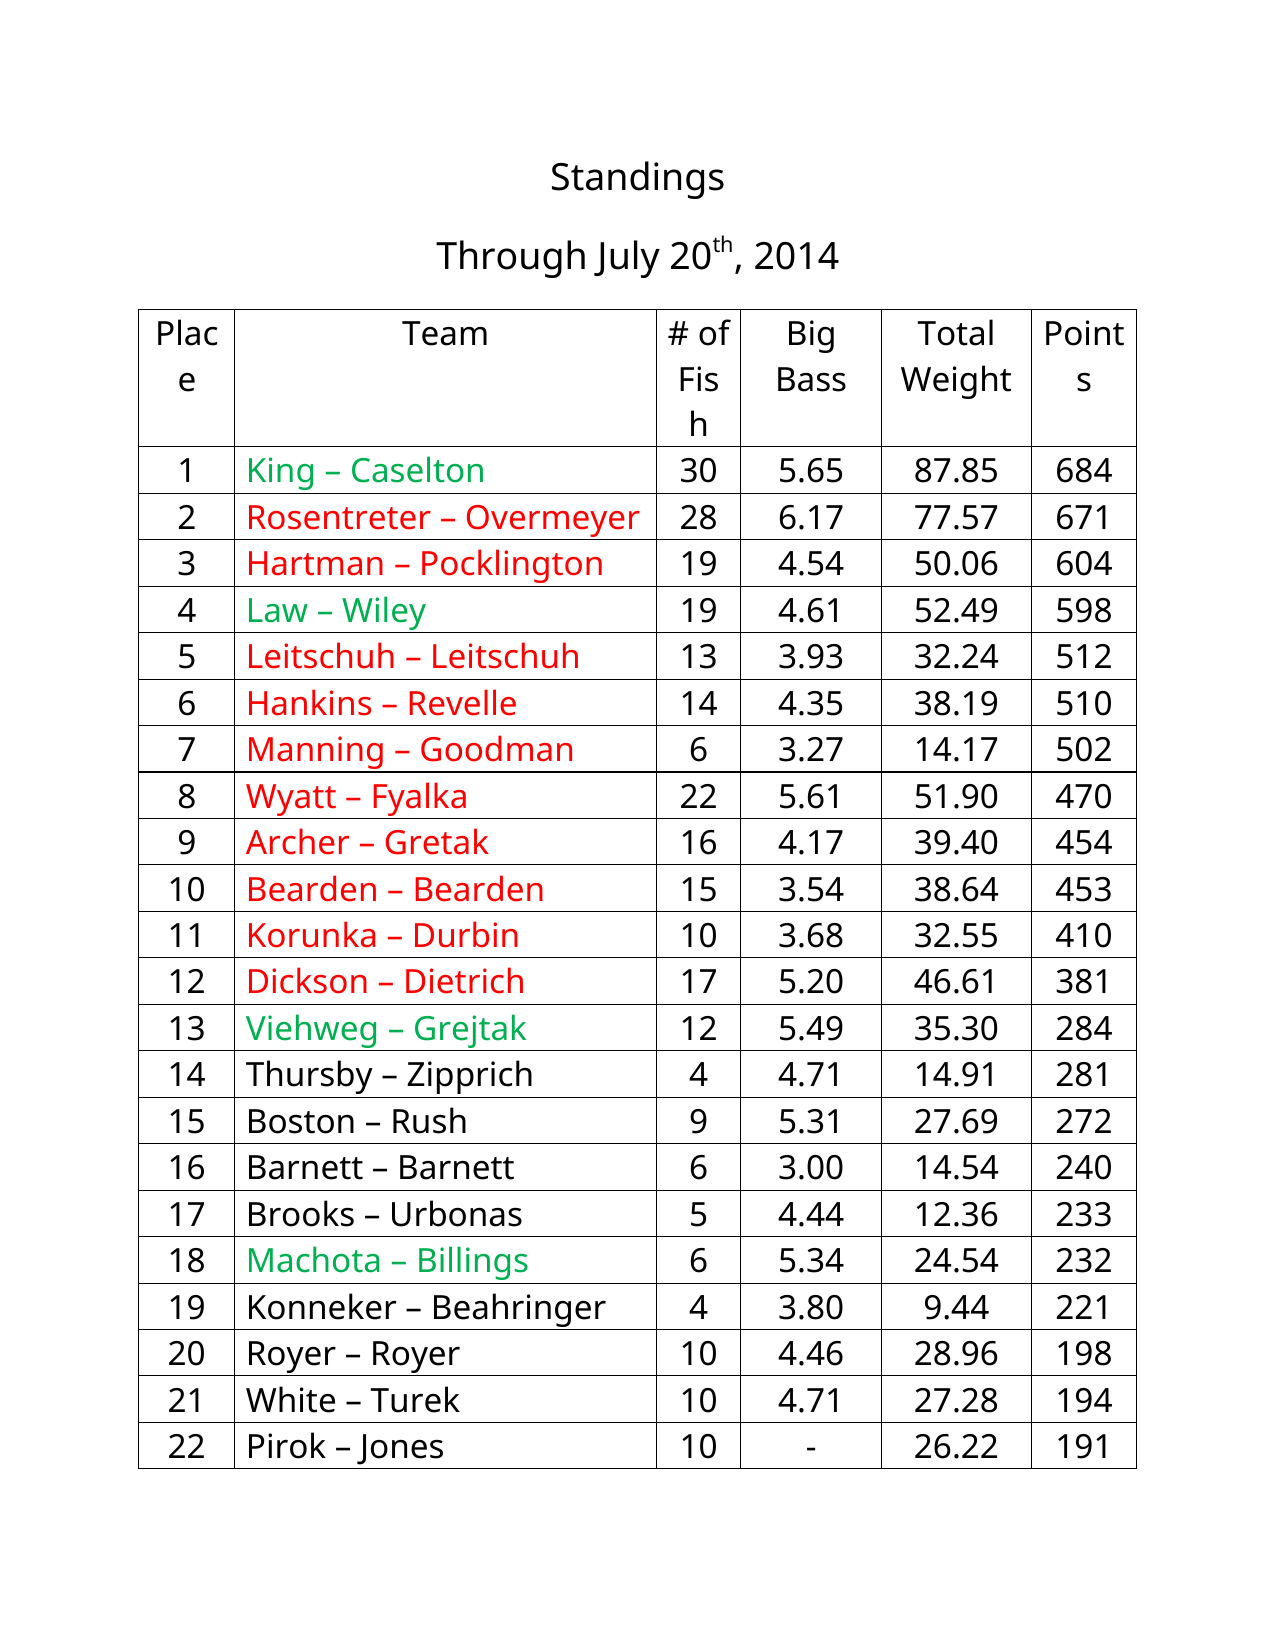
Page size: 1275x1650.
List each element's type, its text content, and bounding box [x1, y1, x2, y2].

table_cell 14.54 [882, 1144, 1031, 1189]
table_cell 191 [1032, 1423, 1136, 1468]
table_cell 5 [657, 1191, 740, 1236]
table_cell 4.71 [741, 1051, 881, 1097]
table_cell 13 [657, 633, 740, 678]
table_cell 454 [1032, 819, 1136, 864]
table_cell 3.27 [741, 726, 881, 771]
table_header Total Weight [882, 310, 1031, 446]
table_cell 221 [1032, 1284, 1136, 1329]
table_cell 5.20 [741, 958, 881, 1004]
table_cell White – Turek [235, 1376, 656, 1422]
table_cell Wyatt – Fyalka [235, 773, 656, 818]
table_cell 5.65 [741, 447, 881, 493]
table_cell 671 [1032, 494, 1136, 539]
text Through July 20th, 2014 [150, 229, 1125, 281]
table_cell 684 [1032, 447, 1136, 493]
table_cell 2 [139, 494, 234, 539]
table_cell 510 [1032, 680, 1136, 725]
table_cell 22 [139, 1423, 234, 1468]
table_cell 27.28 [882, 1376, 1031, 1422]
table_cell Viehweg – Grejtak [235, 1005, 656, 1050]
table_cell 381 [1032, 958, 1136, 1004]
table_cell 4 [657, 1284, 740, 1329]
table_cell 6.17 [741, 494, 881, 539]
table_cell Machota – Billings [235, 1237, 656, 1282]
table_cell 18 [139, 1237, 234, 1282]
table_cell 453 [1032, 865, 1136, 911]
table_cell 28.96 [882, 1330, 1031, 1375]
table_cell 14.91 [882, 1051, 1031, 1097]
table_cell Hartman – Pocklington [235, 540, 656, 586]
table_cell 13 [139, 1005, 234, 1050]
table_cell 10 [139, 865, 234, 911]
table_header Big Bass [741, 310, 881, 446]
table_cell 27.69 [882, 1098, 1031, 1143]
table_cell 281 [1032, 1051, 1136, 1097]
table_cell 19 [657, 587, 740, 632]
table_cell 39.40 [882, 819, 1031, 864]
table_cell Korunka – Durbin [235, 912, 656, 957]
table_cell 6 [657, 1144, 740, 1189]
table_cell 4.46 [741, 1330, 881, 1375]
table_cell 9 [657, 1098, 740, 1143]
table_cell 20 [139, 1330, 234, 1375]
table_cell 32.24 [882, 633, 1031, 678]
table_header # of Fish [657, 310, 740, 446]
table_header Team [235, 310, 656, 446]
table_cell Brooks – Urbonas [235, 1191, 656, 1236]
table_cell 1 [139, 447, 234, 493]
table_cell 3.93 [741, 633, 881, 678]
table_header Place [139, 310, 234, 446]
table_cell 22 [657, 773, 740, 818]
table_cell 9.44 [882, 1284, 1031, 1329]
table_cell Thursby – Zipprich [235, 1051, 656, 1097]
table_cell 77.57 [882, 494, 1031, 539]
table_cell 19 [657, 540, 740, 586]
table_cell Law – Wiley [235, 587, 656, 632]
table_cell 198 [1032, 1330, 1136, 1375]
table_cell 3.00 [741, 1144, 881, 1189]
table_cell 272 [1032, 1098, 1136, 1143]
table_cell 14 [139, 1051, 234, 1097]
table_cell 17 [657, 958, 740, 1004]
table_cell 5.34 [741, 1237, 881, 1282]
table_cell 19 [139, 1284, 234, 1329]
table_cell 38.64 [882, 865, 1031, 911]
table_cell 6 [657, 1237, 740, 1282]
table_cell 16 [657, 819, 740, 864]
table_header Points [1032, 310, 1136, 446]
table_cell 14 [657, 680, 740, 725]
table_cell 8 [139, 773, 234, 818]
table_cell Rosentreter – Overmeyer [235, 494, 656, 539]
table_cell 5 [139, 633, 234, 678]
table_cell 32.55 [882, 912, 1031, 957]
table_cell 10 [657, 1330, 740, 1375]
table_cell Dickson – Dietrich [235, 958, 656, 1004]
table_cell - [741, 1423, 881, 1468]
table_cell 4 [139, 587, 234, 632]
table_cell Barnett – Barnett [235, 1144, 656, 1189]
table_cell 11 [139, 912, 234, 957]
table_cell 52.49 [882, 587, 1031, 632]
table_cell 51.90 [882, 773, 1031, 818]
table_cell 410 [1032, 912, 1136, 957]
table_cell 87.85 [882, 447, 1031, 493]
table_cell 7 [139, 726, 234, 771]
table_cell 10 [657, 1423, 740, 1468]
table_cell Pirok – Jones [235, 1423, 656, 1468]
table_cell 240 [1032, 1144, 1136, 1189]
table_cell 35.30 [882, 1005, 1031, 1050]
table_cell 233 [1032, 1191, 1136, 1236]
table_cell 3 [139, 540, 234, 586]
table_cell Hankins – Revelle [235, 680, 656, 725]
table_cell 5.49 [741, 1005, 881, 1050]
table_cell 4.54 [741, 540, 881, 586]
table_cell 4.71 [741, 1376, 881, 1422]
table_cell 16 [139, 1144, 234, 1189]
table_cell Bearden – Bearden [235, 865, 656, 911]
table_cell Konneker – Beahringer [235, 1284, 656, 1329]
table_cell 470 [1032, 773, 1136, 818]
table_cell 38.19 [882, 680, 1031, 725]
table_cell 15 [139, 1098, 234, 1143]
table_cell 46.61 [882, 958, 1031, 1004]
table_cell Boston – Rush [235, 1098, 656, 1143]
table_cell 26.22 [882, 1423, 1031, 1468]
table_cell 4.35 [741, 680, 881, 725]
table_cell 30 [657, 447, 740, 493]
table_cell 50.06 [882, 540, 1031, 586]
table_cell 512 [1032, 633, 1136, 678]
table_cell 502 [1032, 726, 1136, 771]
table_cell 28 [657, 494, 740, 539]
table_cell 6 [657, 726, 740, 771]
table_cell 598 [1032, 587, 1136, 632]
table_cell 12 [139, 958, 234, 1004]
table_cell Archer – Gretak [235, 819, 656, 864]
table_cell 10 [657, 1376, 740, 1422]
table_cell Leitschuh – Leitschuh [235, 633, 656, 678]
table_cell 3.54 [741, 865, 881, 911]
table_cell 24.54 [882, 1237, 1031, 1282]
table_cell 12 [657, 1005, 740, 1050]
table_cell Royer – Royer [235, 1330, 656, 1375]
table_cell 14.17 [882, 726, 1031, 771]
table_cell 604 [1032, 540, 1136, 586]
table_cell 5.31 [741, 1098, 881, 1143]
table_cell 4.61 [741, 587, 881, 632]
table_cell 15 [657, 865, 740, 911]
table_cell 17 [139, 1191, 234, 1236]
table_cell 232 [1032, 1237, 1136, 1282]
table_cell 10 [657, 912, 740, 957]
table_cell King – Caselton [235, 447, 656, 493]
table_cell 9 [139, 819, 234, 864]
table_cell 5.61 [741, 773, 881, 818]
table_cell 4.44 [741, 1191, 881, 1236]
table_cell 3.68 [741, 912, 881, 957]
table_cell 194 [1032, 1376, 1136, 1422]
table_cell 4 [657, 1051, 740, 1097]
table_cell 21 [139, 1376, 234, 1422]
table_cell 3.80 [741, 1284, 881, 1329]
table_cell 12.36 [882, 1191, 1031, 1236]
table_cell 284 [1032, 1005, 1136, 1050]
table_cell 6 [139, 680, 234, 725]
text Standings [150, 150, 1125, 201]
table_cell 4.17 [741, 819, 881, 864]
table_cell Manning – Goodman [235, 726, 656, 771]
